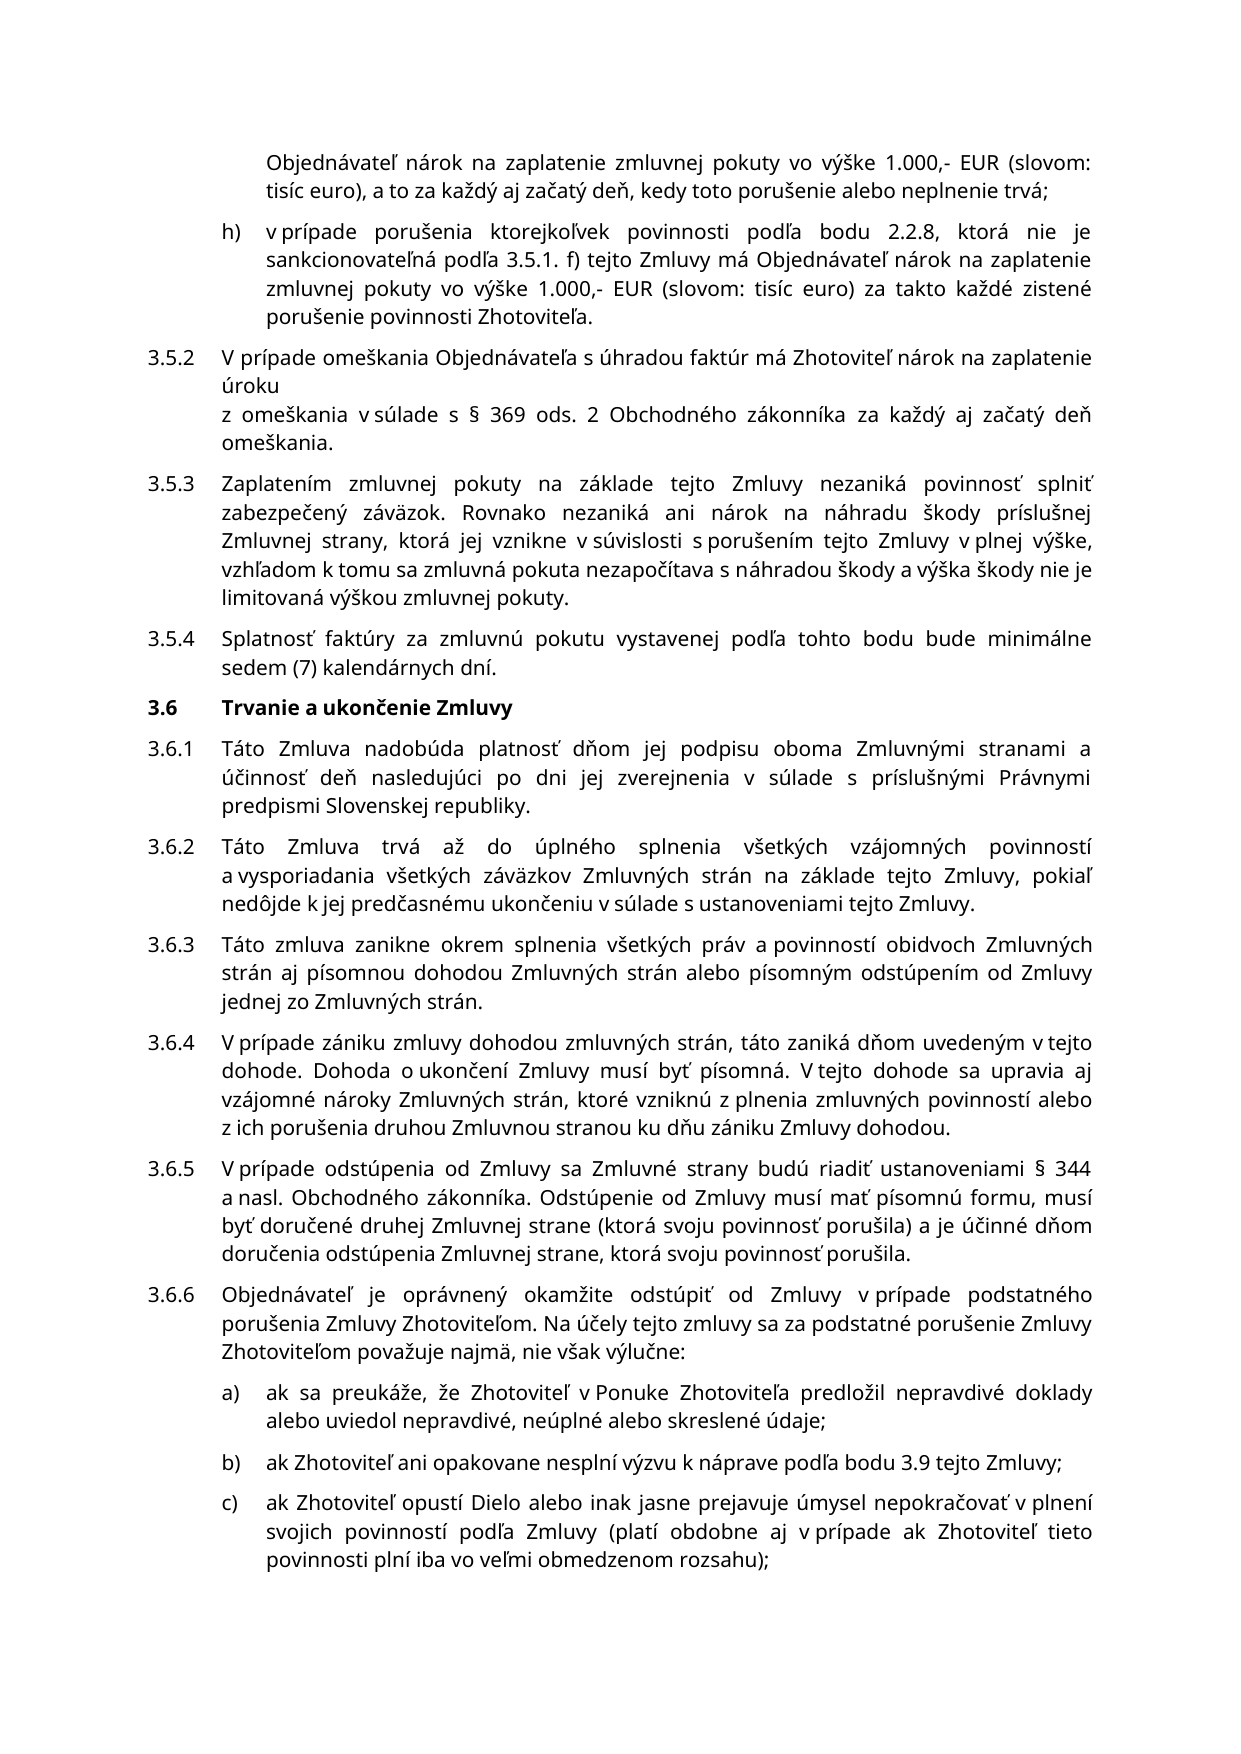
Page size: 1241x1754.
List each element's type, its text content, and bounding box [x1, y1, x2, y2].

list ak Zhotoviteľ ani opakovane nesplní výzvu k náprave podľa bodu 3.9 tejto Zmluvy; [221, 1448, 1093, 1476]
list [221, 148, 1093, 204]
list ak Zhotoviteľ opustí Dielo alebo inak jasne prejavuje úmysel nepokračovať v plnení svojich povinností podľa Zmluvy (platí obdobne aj v prípade ak Zhotoviteľ tieto povinnosti plní iba vo veľmi obmedzenom rozsahu); [221, 1488, 1093, 1574]
list Táto Zmluva trvá až do úplného splnenia všetkých vzájomných povinností a vysporiadania všetkých záväzkov Zmluvných strán na základe tejto Zmluvy, pokiaľ nedôjde k jej predčasnému ukončeniu v súlade s ustanoveniami tejto Zmluvy. [148, 832, 1093, 918]
list v prípade porušenia ktorejkoľvek povinnosti podľa bodu 2.2.8, ktorá nie je sankcionovateľná podľa 3.5.1. f) tejto Zmluvy má Objednávateľ nárok na zaplatenie zmluvnej pokuty vo výške 1.000,- EUR (slovom: tisíc euro) za takto každé zistené porušenie povinnosti Zhotoviteľa. [221, 217, 1093, 331]
list V prípade omeškania Objednávateľa s úhradou faktúr má Zhotoviteľ nárok na zaplatenie úroku z omeškania v súlade s § 369 ods. 2 Obchodného zákonníka za každý aj začatý deň omeškania. [148, 343, 1093, 457]
list V prípade zániku zmluvy dohodou zmluvných strán, táto zaniká dňom uvedeným v tejto dohode. Dohoda o ukončení Zmluvy musí byť písomná. V tejto dohode sa upravia aj vzájomné nároky Zmluvných strán, ktoré vzniknú z plnenia zmluvných povinností alebo z ich porušenia druhou Zmluvnou stranou ku dňu zániku Zmluvy dohodou. [148, 1028, 1093, 1142]
list Zaplatením zmluvnej pokuty na základe tejto Zmluvy nezaniká povinnosť splniť zabezpečený záväzok. Rovnako nezaniká ani nárok na náhradu škody príslušnej Zmluvnej strany, ktorá jej vznikne v súvislosti s porušením tejto Zmluvy v plnej výške, vzhľadom k tomu sa zmluvná pokuta nezapočítava s náhradou škody a výška škody nie je limitovaná výškou zmluvnej pokuty. [148, 469, 1093, 612]
list Trvanie a ukončenie Zmluvy [148, 693, 1093, 722]
list V prípade odstúpenia od Zmluvy sa Zmluvné strany budú riadiť ustanoveniami § 344 a nasl. Obchodného zákonníka. Odstúpenie od Zmluvy musí mať písomnú formu, musí byť doručené druhej Zmluvnej strane (ktorá svoju povinnosť porušila) a je účinné dňom doručenia odstúpenia Zmluvnej strane, ktorá svoju povinnosť porušila. [148, 1154, 1093, 1268]
list Splatnosť faktúry za zmluvnú pokutu vystavenej podľa tohto bodu bude minimálne sedem (7) kalendárnych dní. [148, 624, 1093, 681]
list Táto Zmluva nadobúda platnosť dňom jej podpisu oboma Zmluvnými stranami a účinnosť deň nasledujúci po dni jej zverejnenia v súlade s príslušnými Právnymi predpismi Slovenskej republiky. [148, 734, 1093, 820]
list ak sa preukáže, že Zhotoviteľ v Ponuke Zhotoviteľa predložil nepravdivé doklady alebo uviedol nepravdivé, neúplné alebo skreslené údaje; [221, 1378, 1093, 1435]
list Objednávateľ je oprávnený okamžite odstúpiť od Zmluvy v prípade podstatného porušenia Zmluvy Zhotoviteľom. Na účely tejto zmluvy sa za podstatné porušenie Zmluvy Zhotoviteľom považuje najmä, nie však výlučne: [148, 1280, 1093, 1366]
list Táto zmluva zanikne okrem splnenia všetkých práv a povinností obidvoch Zmluvných strán aj písomnou dohodou Zmluvných strán alebo písomným odstúpením od Zmluvy jednej zo Zmluvných strán. [148, 930, 1093, 1015]
